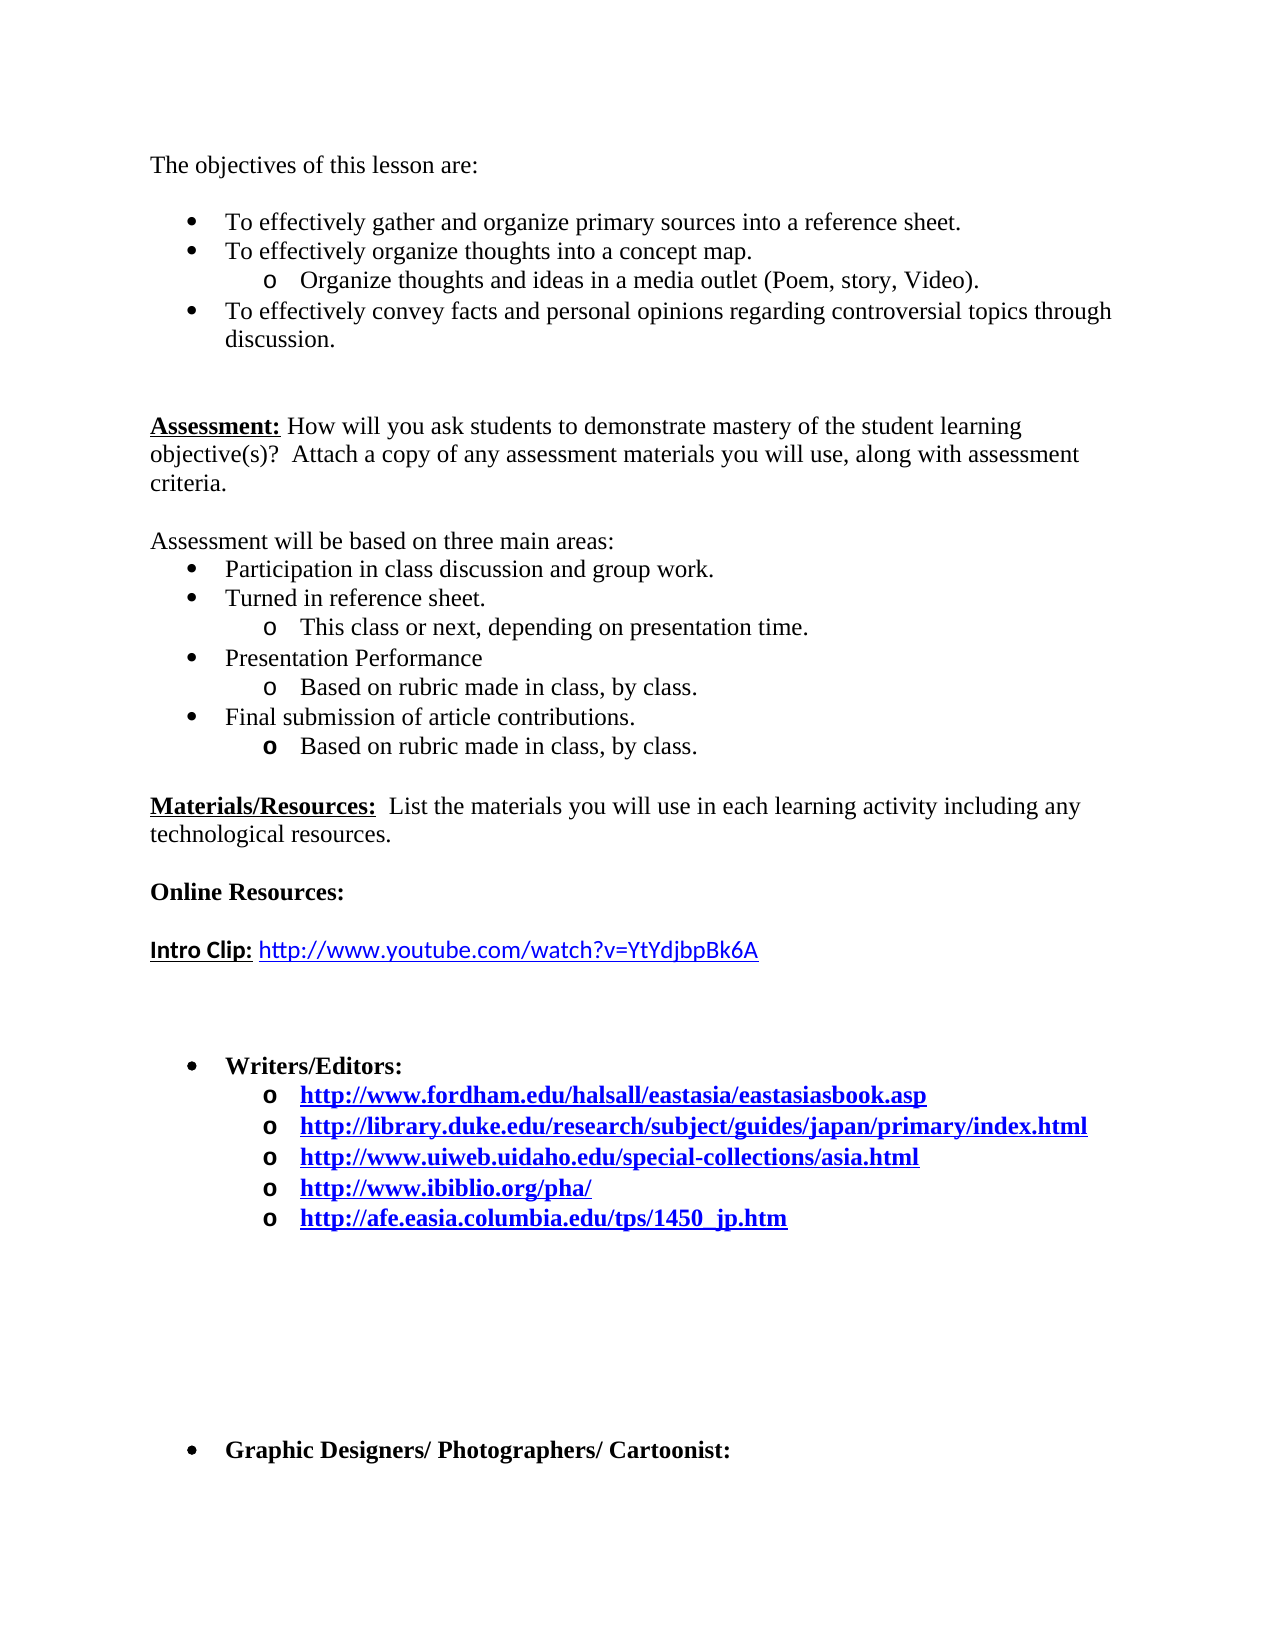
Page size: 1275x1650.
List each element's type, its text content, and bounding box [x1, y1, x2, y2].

list Participation in class discussion and group work. [187, 554, 1125, 583]
text The objectives of this lesson are: [150, 150, 1125, 179]
list To effectively organize thoughts into a concept map. [187, 236, 1125, 265]
text Online Resources: [150, 877, 1125, 906]
list Based on rubric made in class, by class. [262, 672, 1125, 702]
list http://www.ibiblio.org/pha/ [262, 1173, 1125, 1203]
list Final submission of article contributions. [187, 702, 1125, 731]
list Based on rubric made in class, by class. [262, 731, 1125, 762]
text Intro Clip: http://www.youtube.com/watch?v=YtYdjbpBk6A [150, 934, 1125, 965]
list Organize thoughts and ideas in a media outlet (Poem, story, Video). [262, 265, 1125, 296]
text Assessment will be based on three main areas: [150, 526, 1125, 554]
list Writers/Editors: [187, 1051, 1125, 1080]
list This class or next, depending on presentation time. [262, 612, 1125, 643]
list Turned in reference sheet. [187, 583, 1125, 612]
list To effectively convey facts and personal opinions regarding controversial topics through discussion. [187, 296, 1125, 353]
text Assessment: How will you ask students to demonstrate mastery of the student learning objective(s)? Attach a copy of any assessment materials you will use, along with assessment criteria. [150, 411, 1125, 497]
list To effectively gather and organize primary sources into a reference sheet. [187, 207, 1125, 236]
list http://www.fordham.edu/halsall/eastasia/eastasiasbook.asp [262, 1080, 1125, 1111]
list http://www.uiweb.uidaho.edu/special-collections/asia.html [262, 1142, 1125, 1173]
list Presentation Performance [187, 643, 1125, 672]
text Materials/Resources: List the materials you will use in each learning activity including any technological resources. [150, 791, 1125, 848]
list Graphic Designers/ Photographers/ Cartoonist: [187, 1436, 1125, 1464]
list http://library.duke.edu/research/subject/guides/japan/primary/index.html [262, 1111, 1125, 1142]
list http://afe.easia.columbia.edu/tps/1450_jp.htm [262, 1203, 1125, 1234]
